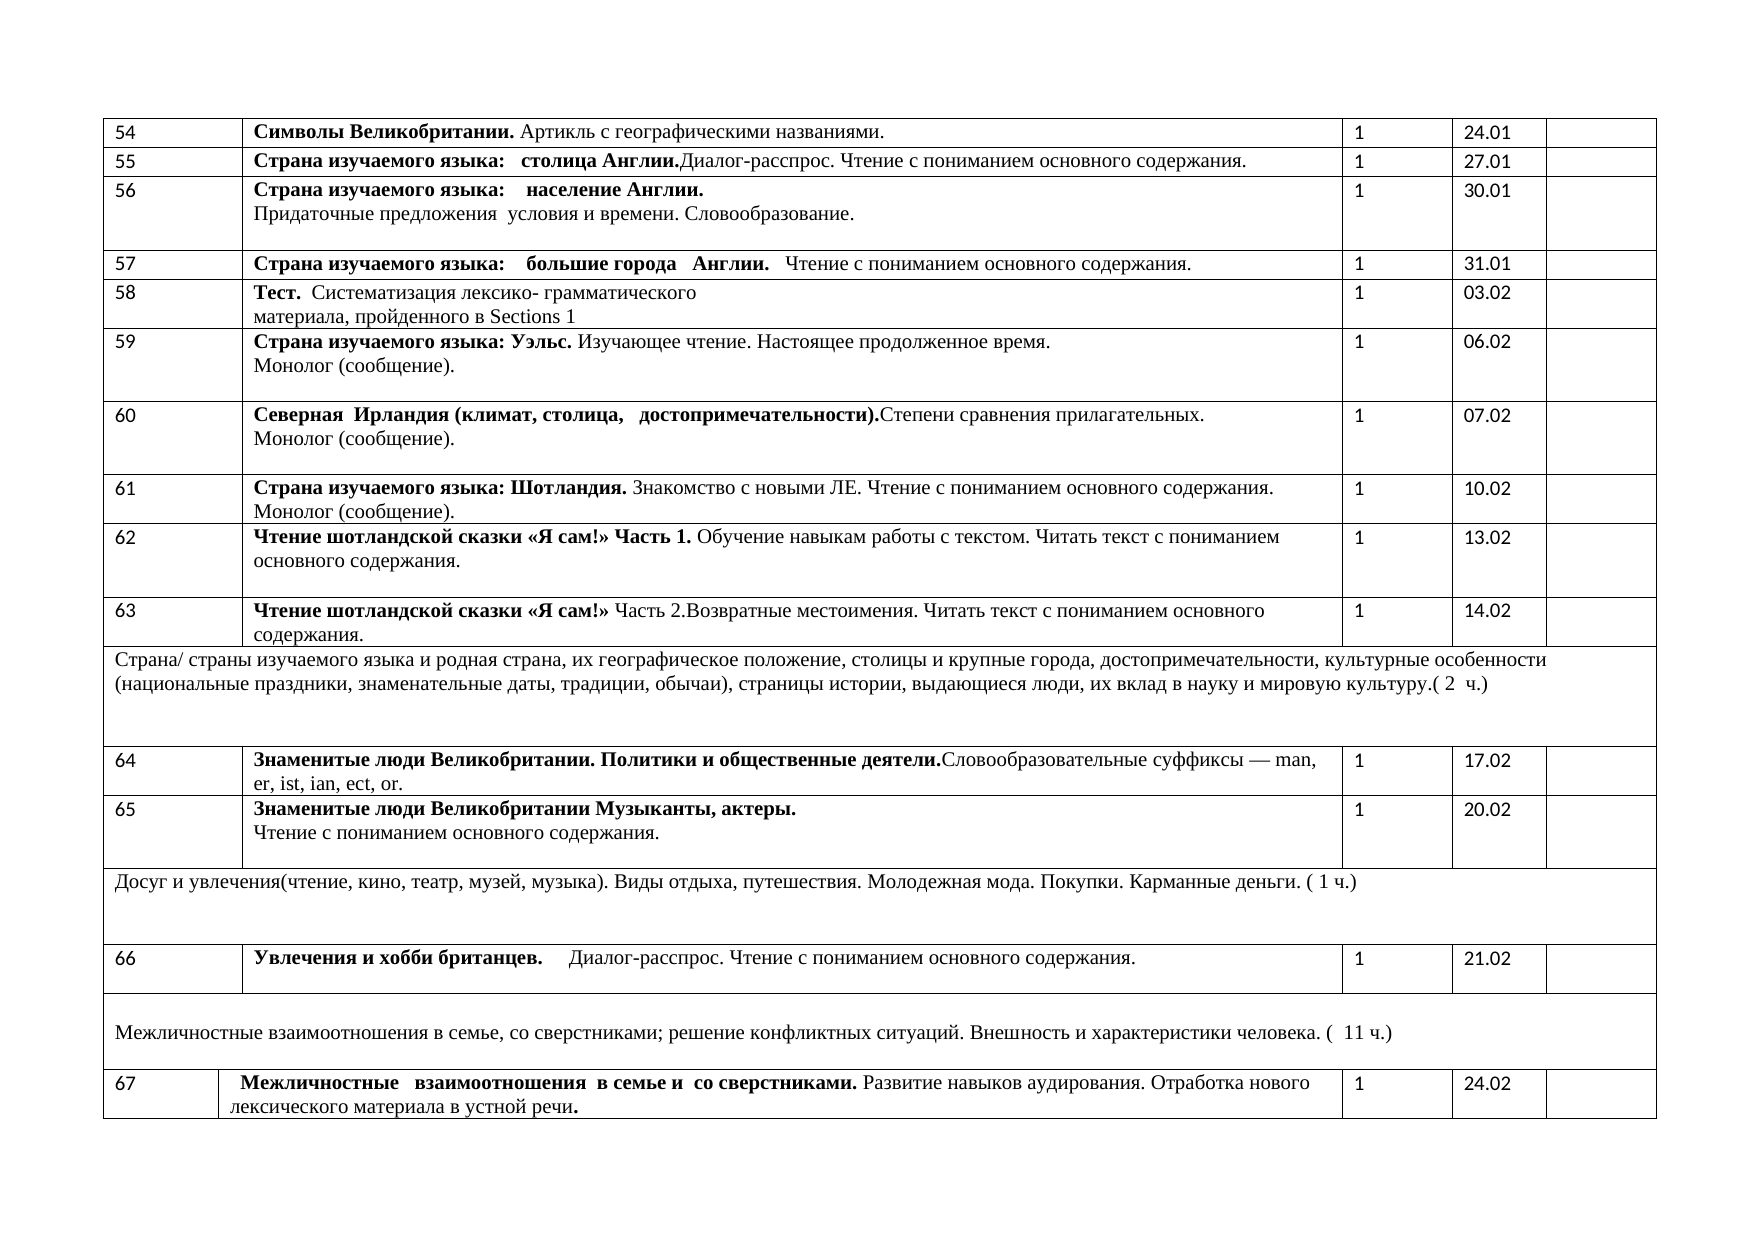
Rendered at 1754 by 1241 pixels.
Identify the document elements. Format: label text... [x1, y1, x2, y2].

table_cell 1 [1343, 119, 1452, 147]
table_cell [1547, 177, 1656, 249]
table_cell 03.02 [1453, 280, 1546, 328]
table_cell 55 [104, 148, 242, 176]
table_cell Страна изучаемого языка: Уэльс. Изучающее чтение. Настоящее продолженное время. Монолог (сообщение). [243, 329, 1342, 401]
table_cell Чтение шотландской сказки «Я сам!» Часть 1. Обучение навыкам работы с текстом. Читать текст с пониманием основного содержания. [243, 524, 1342, 597]
table_cell Страна изучаемого языка: население Англии. Придаточные предложения условия и времени. Словообразование. [243, 177, 1342, 249]
table_cell 1 [1343, 148, 1452, 176]
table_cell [219, 1070, 1342, 1118]
table_cell 1 [1343, 747, 1452, 795]
table_cell 06.02 [1453, 329, 1546, 401]
table_cell Страна изучаемого языка: Шотландия. Знакомство с новыми ЛЕ. Чтение с пониманием основного содержания. Монолог (сообщение). [243, 475, 1342, 523]
table_cell [1547, 796, 1656, 868]
table_cell Досуг и увлечения(чтение, кино, театр, музей, музыка). Виды отдыха, путешествия. Молодежная мода. Покупки. Карманные деньги. ( 1 ч.) [104, 869, 1656, 944]
table_cell [1547, 598, 1656, 646]
table_cell 61 [104, 475, 242, 523]
table_cell 1 [1343, 177, 1452, 249]
table_cell [1547, 119, 1656, 147]
table_cell 14.02 [1453, 598, 1546, 646]
table_cell 1 [1343, 1070, 1452, 1118]
table_cell [1547, 280, 1656, 328]
table_cell 10.02 [1453, 475, 1546, 523]
table_cell [1547, 475, 1656, 523]
table_cell Страна/ страны изучаемого языка и родная страна, их географическое положение, столицы и крупные города, достопримечательности, культурные особенности (национальные праздники, знаменательные даты, традиции, обычаи), страницы истории, выдающиеся люди, их вклад в науку и мировую культуру.( 2 ч.) [104, 647, 1656, 746]
table_cell [1547, 524, 1656, 597]
table_cell Символы Великобритании. Артикль с географическими названиями. [243, 119, 1342, 147]
table_cell [1547, 329, 1656, 401]
table_cell 1 [1343, 475, 1452, 523]
table_cell 1 [1343, 945, 1452, 993]
table_cell 31.01 [1453, 251, 1546, 278]
table_cell Страна изучаемого языка: столица Англии.Диалог-расспрос. Чтение с пониманием основного содержания. [243, 148, 1342, 176]
table_cell Межличностные взаимоотношения в семье, со сверстниками; решение конфликтных ситуаций. Внешность и характеристики человека. ( 11 ч.) [104, 994, 1656, 1069]
table_cell 1 [1343, 598, 1452, 646]
table_cell 24.02 [1453, 1070, 1546, 1118]
table_cell 1 [1343, 280, 1452, 328]
table_cell 21.02 [1453, 945, 1546, 993]
table_cell Страна изучаемого языка: большие города Англии. Чтение с пониманием основного содержания. [243, 251, 1342, 278]
table_cell [1547, 1070, 1656, 1118]
table_cell 1 [1343, 251, 1452, 278]
table_cell 1 [1343, 524, 1452, 597]
table_cell 64 [104, 747, 242, 795]
table_cell 1 [1343, 329, 1452, 401]
table_cell 54 [104, 119, 242, 147]
table_cell Увлечения и хобби британцев. Диалог-расспрос. Чтение с пониманием основного содержания. [243, 945, 1342, 993]
table_cell Чтение шотландской сказки «Я сам!» Часть 2.Возвратные местоимения. Читать текст с пониманием основного содержания. [243, 598, 1342, 646]
table_cell 56 [104, 177, 242, 249]
table_cell Знаменитые люди Великобритании Музыканты, актеры. Чтение с пониманием основного содержания. [243, 796, 1342, 868]
table_cell 58 [104, 280, 242, 328]
table_cell Знаменитые люди Великобритании. Политики и общественные деятели.Словообразовательные суффиксы — man, er, ist, ian, ect, or. [243, 747, 1342, 795]
table_cell [1547, 251, 1656, 278]
table_cell Северная Ирландия (климат, столица, достопримечательности).Степени сравнения прилагательных. Монолог (сообщение). [243, 402, 1342, 474]
table_cell [1547, 402, 1656, 474]
table_cell 07.02 [1453, 402, 1546, 474]
table_cell 60 [104, 402, 242, 474]
table_cell 62 [104, 524, 242, 597]
table_cell [1547, 747, 1656, 795]
table_cell Teст. Систематизация лексико- грамматического материала, пройденного в Sections 1 [243, 280, 1342, 328]
table_cell 13.02 [1453, 524, 1546, 597]
table_cell 65 [104, 796, 242, 868]
table_cell 57 [104, 251, 242, 278]
table_cell 66 [104, 945, 242, 993]
table_cell 24.01 [1453, 119, 1546, 147]
table_cell [1547, 148, 1656, 176]
table_cell 1 [1343, 402, 1452, 474]
table_cell [1547, 945, 1656, 993]
table_cell 59 [104, 329, 242, 401]
table_cell 27.01 [1453, 148, 1546, 176]
table_cell 20.02 [1453, 796, 1546, 868]
table_cell 63 [104, 598, 242, 646]
table_cell 17.02 [1453, 747, 1546, 795]
table_cell 30.01 [1453, 177, 1546, 249]
table_cell 67 [104, 1070, 218, 1118]
table_cell 1 [1343, 796, 1452, 868]
